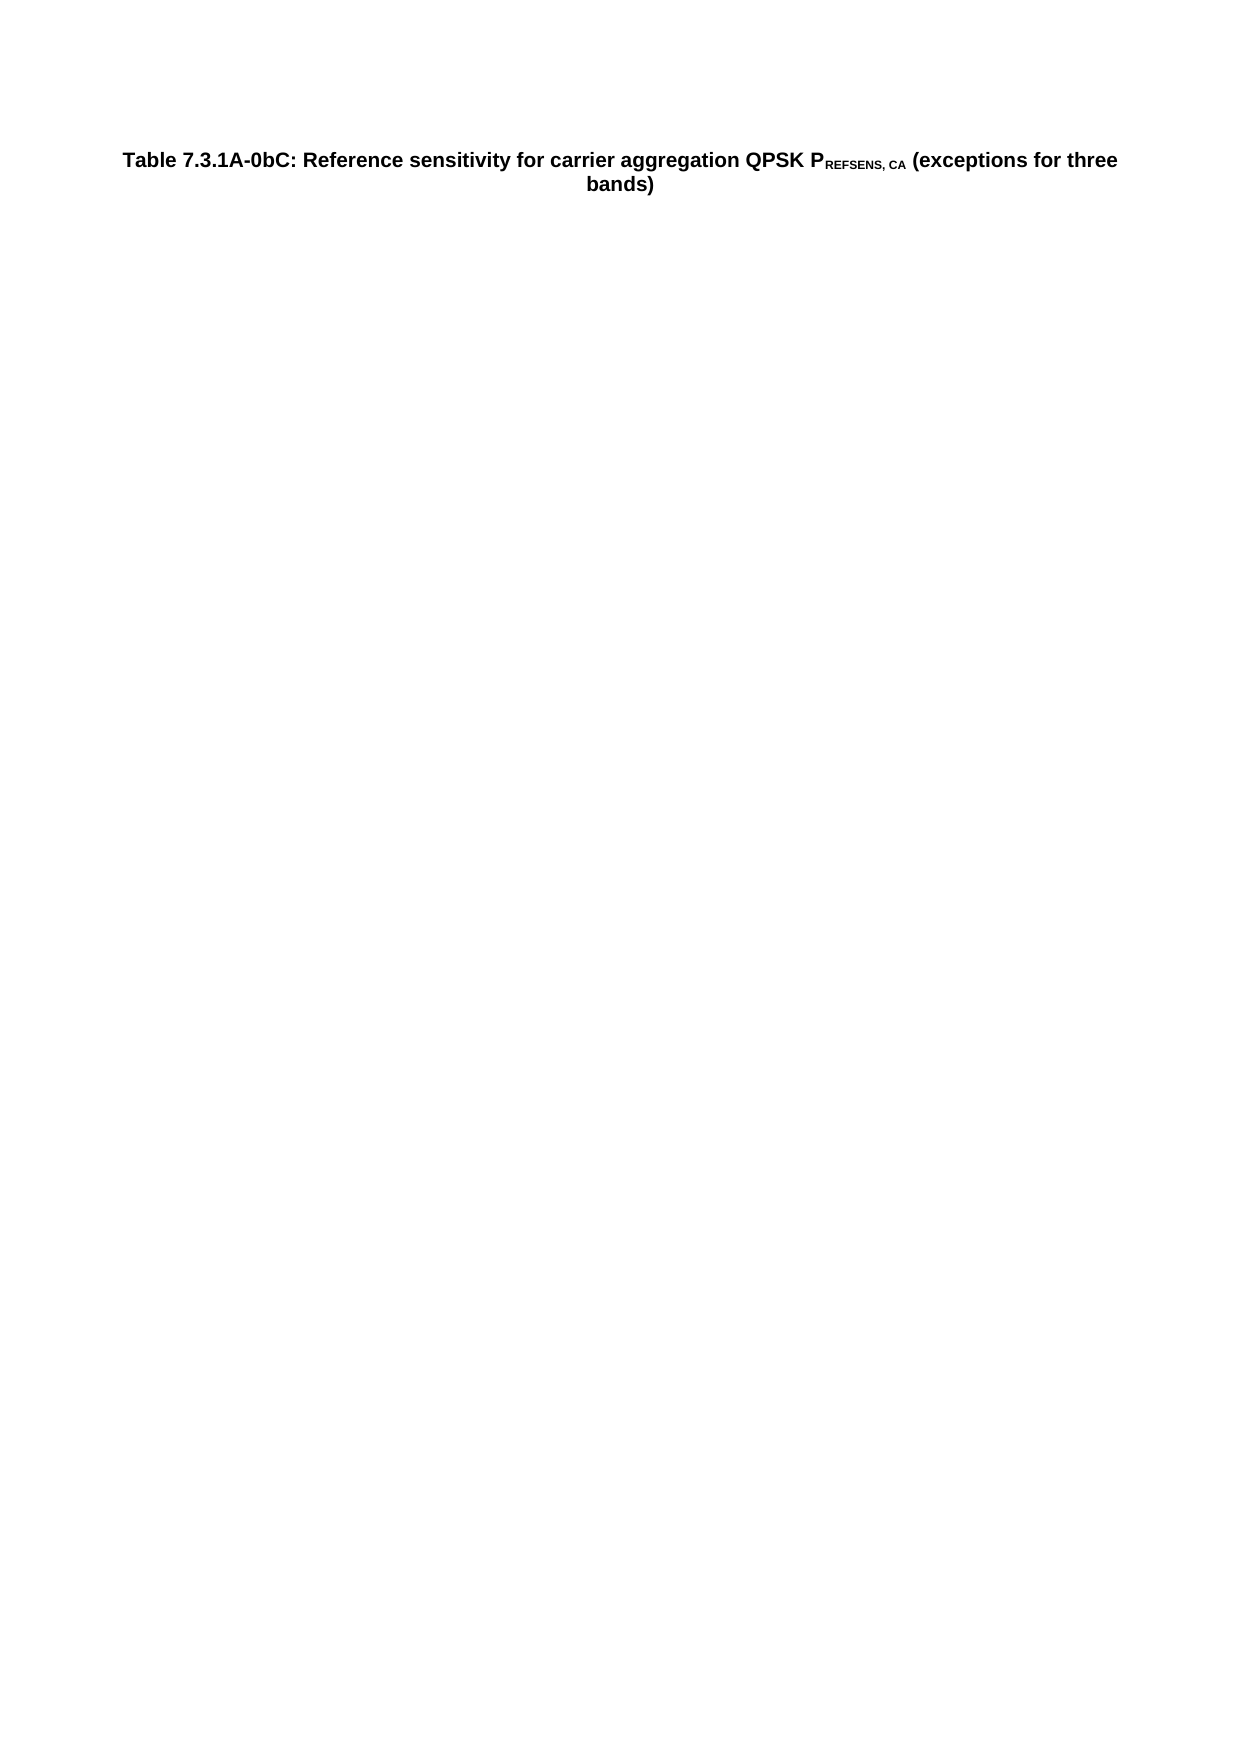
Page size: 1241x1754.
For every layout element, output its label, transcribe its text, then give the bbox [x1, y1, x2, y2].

text Table 7.3.1A-0bC: Reference sensitivity for carrier aggregation QPSK PREFSENS, CA (exceptions for three bands) [118, 148, 1122, 196]
